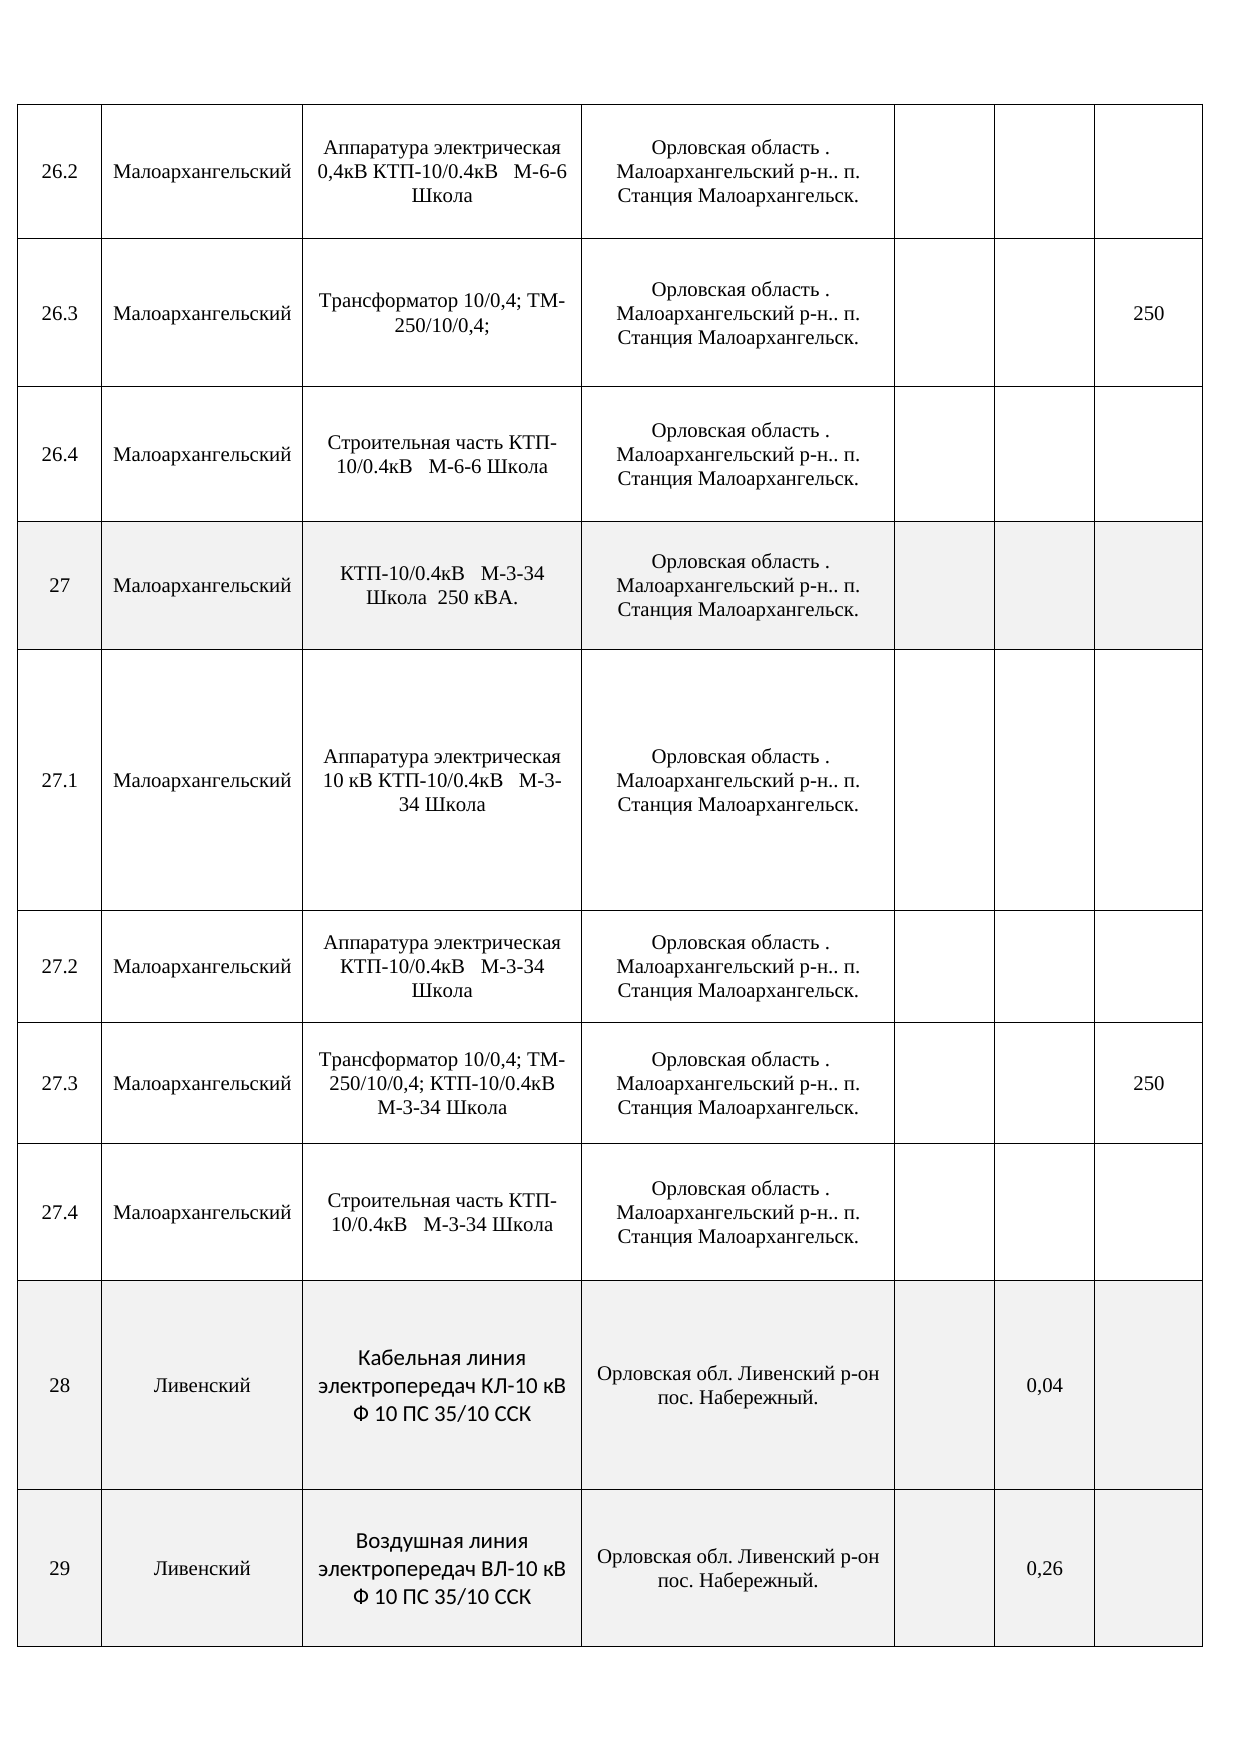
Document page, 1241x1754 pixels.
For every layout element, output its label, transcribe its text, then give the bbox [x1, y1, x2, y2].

table_cell Кабельная линия электропередач КЛ-10 кВ Ф 10 ПС 35/10 ССК [303, 1281, 581, 1489]
table_cell [995, 911, 1094, 1022]
table_cell 27.3 [18, 1023, 101, 1142]
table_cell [582, 239, 894, 386]
table_cell 26.3 [18, 239, 101, 386]
table_cell 0,26 [995, 1490, 1094, 1646]
table_cell [1095, 105, 1202, 238]
table_cell [995, 387, 1094, 521]
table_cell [582, 1281, 894, 1489]
table_cell Малоархангельский [102, 1144, 302, 1280]
table_cell 29 [18, 1490, 101, 1646]
table_cell Малоархангельский [102, 522, 302, 649]
table_cell Малоархангельский [102, 387, 302, 521]
table_cell Орловская область . Малоархангельский р-н.. п. Станция Малоархангельск. [582, 387, 894, 521]
table_cell КТП-10/0.4кВ М-3-34 Школа 250 кВА. [303, 522, 581, 649]
table_cell [995, 1023, 1094, 1142]
table_cell Аппаратура электрическая 0,4кВ КТП-10/0.4кВ М-6-6 Школа [303, 105, 581, 238]
table_cell [895, 522, 994, 649]
table_cell 27 [18, 522, 101, 649]
table_cell [895, 239, 994, 386]
table_cell [1095, 387, 1202, 521]
table_cell Орловская область . Малоархангельский р-н.. п. Станция Малоархангельск. [582, 522, 894, 649]
table_cell [895, 105, 994, 238]
table_cell [895, 1490, 994, 1646]
table_cell Ливенский [102, 1281, 302, 1489]
table_cell [995, 239, 1094, 386]
table_cell [1095, 1490, 1202, 1646]
table_cell [1095, 1281, 1202, 1489]
table_cell Орловская область . Малоархангельский р-н.. п. Станция Малоархангельск. [582, 1144, 894, 1280]
table_cell [895, 911, 994, 1022]
table_cell Строительная часть КТП-10/0.4кВ М-3-34 Школа [303, 1144, 581, 1280]
table_cell 28 [18, 1281, 101, 1489]
table_cell 0,04 [995, 1281, 1094, 1489]
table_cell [582, 1490, 894, 1646]
table_cell Трансформатор 10/0,4; ТМ-250/10/0,4; [303, 239, 581, 386]
table_cell Малоархангельский [102, 911, 302, 1022]
table_cell Малоархангельский [102, 650, 302, 910]
table_cell 27.2 [18, 911, 101, 1022]
table_cell [895, 1144, 994, 1280]
table_cell Малоархангельский [102, 1023, 302, 1142]
table_cell [895, 650, 994, 910]
table_cell [895, 1023, 994, 1142]
table_cell Орловская область . Малоархангельский р-н.. п. Станция Малоархангельск. [582, 1023, 894, 1142]
table_cell [1095, 911, 1202, 1022]
table_cell Воздушная линия электропередач ВЛ-10 кВ Ф 10 ПС 35/10 ССК [303, 1490, 581, 1646]
table_cell Аппаратура электрическая КТП-10/0.4кВ М-3-34 Школа [303, 911, 581, 1022]
table_cell [1095, 1144, 1202, 1280]
table_cell [895, 387, 994, 521]
table_cell 250 [1095, 239, 1202, 386]
table_cell Трансформатор 10/0,4; ТМ-250/10/0,4; КТП-10/0.4кВ М-3-34 Школа [303, 1023, 581, 1142]
table_cell 27.1 [18, 650, 101, 910]
table_cell [995, 522, 1094, 649]
table_cell 250 [1095, 1023, 1202, 1142]
table_cell Орловская область . Малоархангельский р-н.. п. Станция Малоархангельск. [582, 650, 894, 910]
table_cell Ливенский [102, 1490, 302, 1646]
table_cell [1095, 522, 1202, 649]
table_cell [995, 105, 1094, 238]
table_cell 26.4 [18, 387, 101, 521]
table_cell 27.4 [18, 1144, 101, 1280]
table_cell Малоархангельский [102, 105, 302, 238]
table_cell [995, 650, 1094, 910]
table_cell [1095, 650, 1202, 910]
table_cell [895, 1281, 994, 1489]
table_cell 26.2 [18, 105, 101, 238]
table_cell [995, 1144, 1094, 1280]
table_cell Аппаратура электрическая 10 кВ КТП-10/0.4кВ М-3-34 Школа [303, 650, 581, 910]
table_cell Орловская область . Малоархангельский р-н.. п. Станция Малоархангельск. [582, 911, 894, 1022]
table_cell Малоархангельский [102, 239, 302, 386]
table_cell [582, 105, 894, 238]
table_cell Строительная часть КТП-10/0.4кВ М-6-6 Школа [303, 387, 581, 521]
